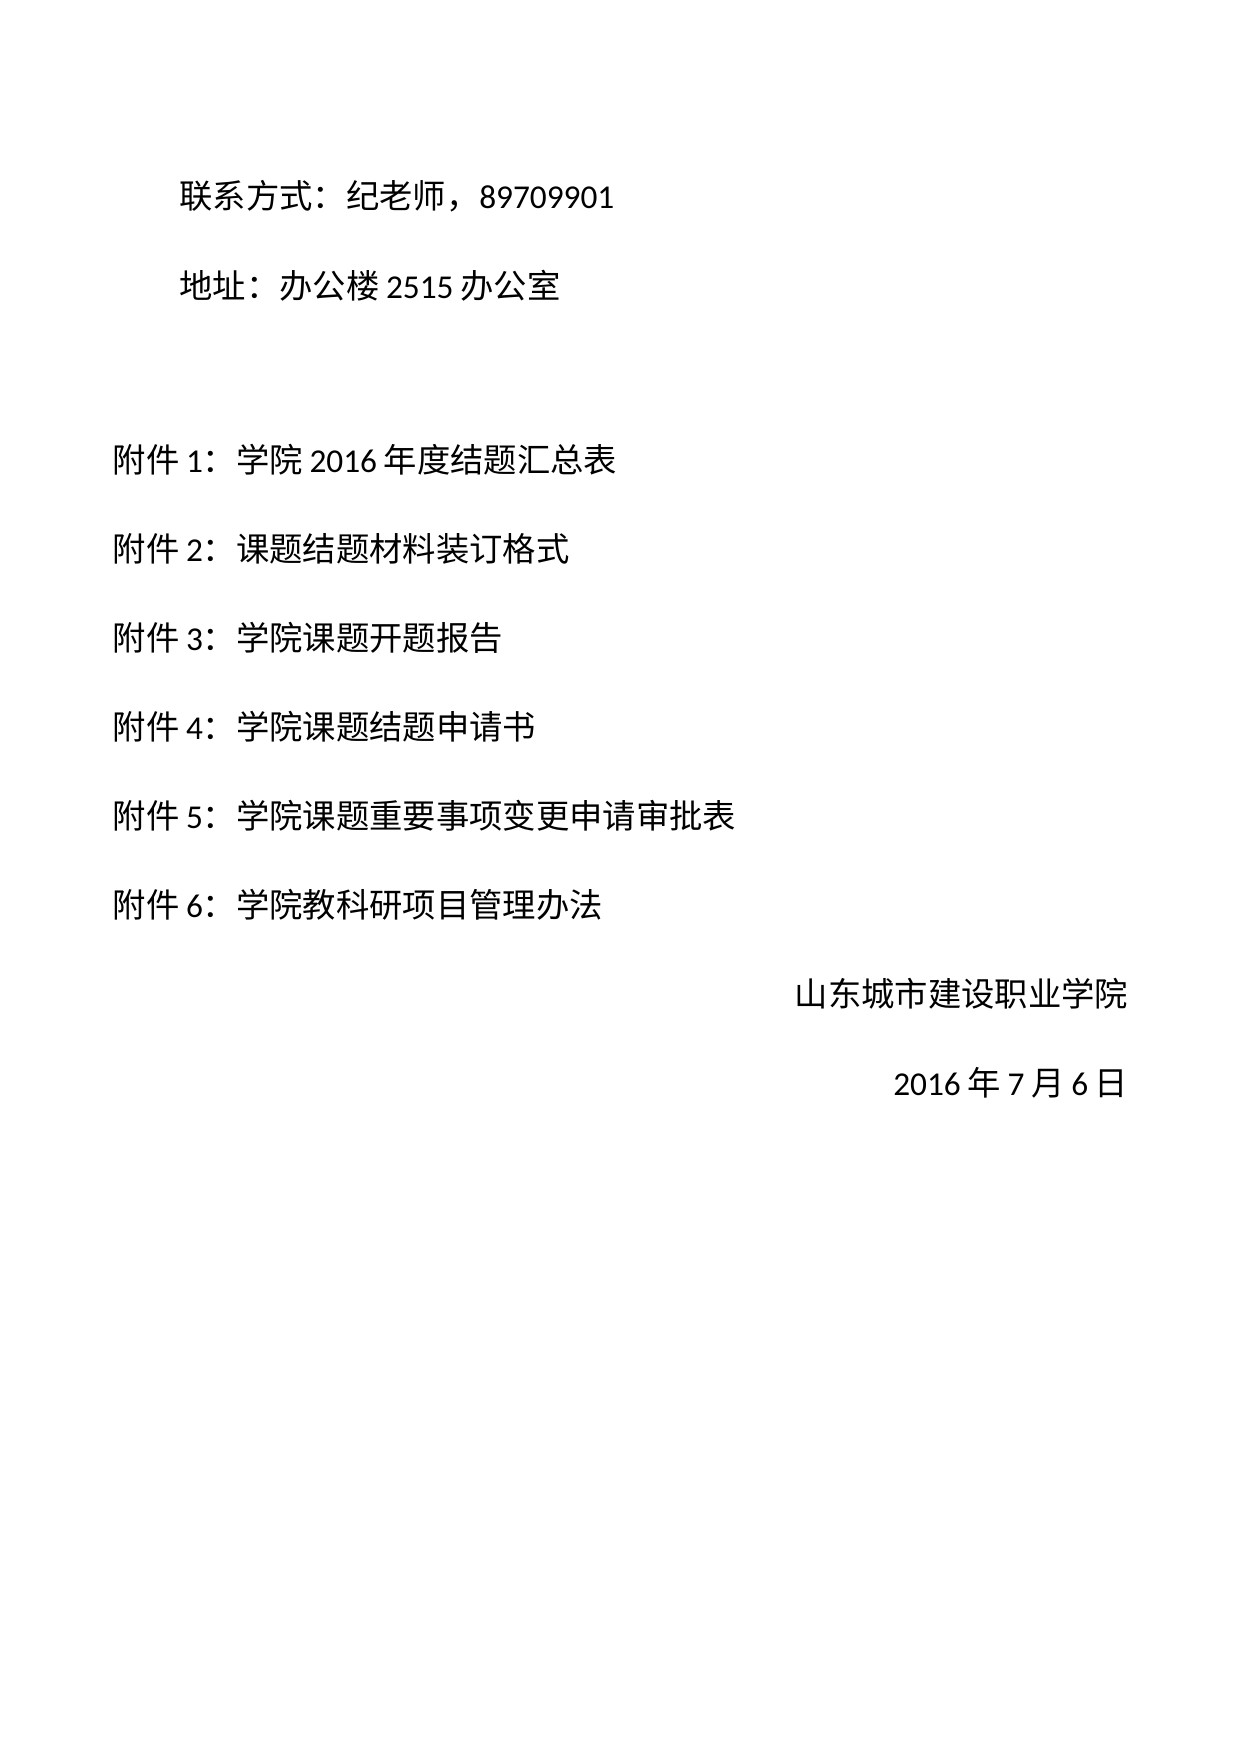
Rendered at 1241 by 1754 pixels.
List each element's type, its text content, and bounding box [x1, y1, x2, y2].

text 附件2：课题结题材料装订格式 [112, 514, 1128, 579]
text 山东城市建设职业学院 [112, 960, 1128, 1025]
text 附件5：学院课题重要事项变更申请审批表 [112, 782, 1128, 847]
text 附件6：学院教科研项目管理办法 [112, 871, 1128, 936]
text 联系方式：纪老师，89709901 [112, 162, 1128, 227]
text 2016年7月6日 [112, 1049, 1128, 1114]
text 附件4：学院课题结题申请书 [112, 693, 1128, 758]
text 附件1：学院2016年度结题汇总表 [112, 425, 1128, 490]
text 附件3：学院课题开题报告 [112, 603, 1128, 668]
text 地址：办公楼2515办公室 [112, 251, 1128, 316]
